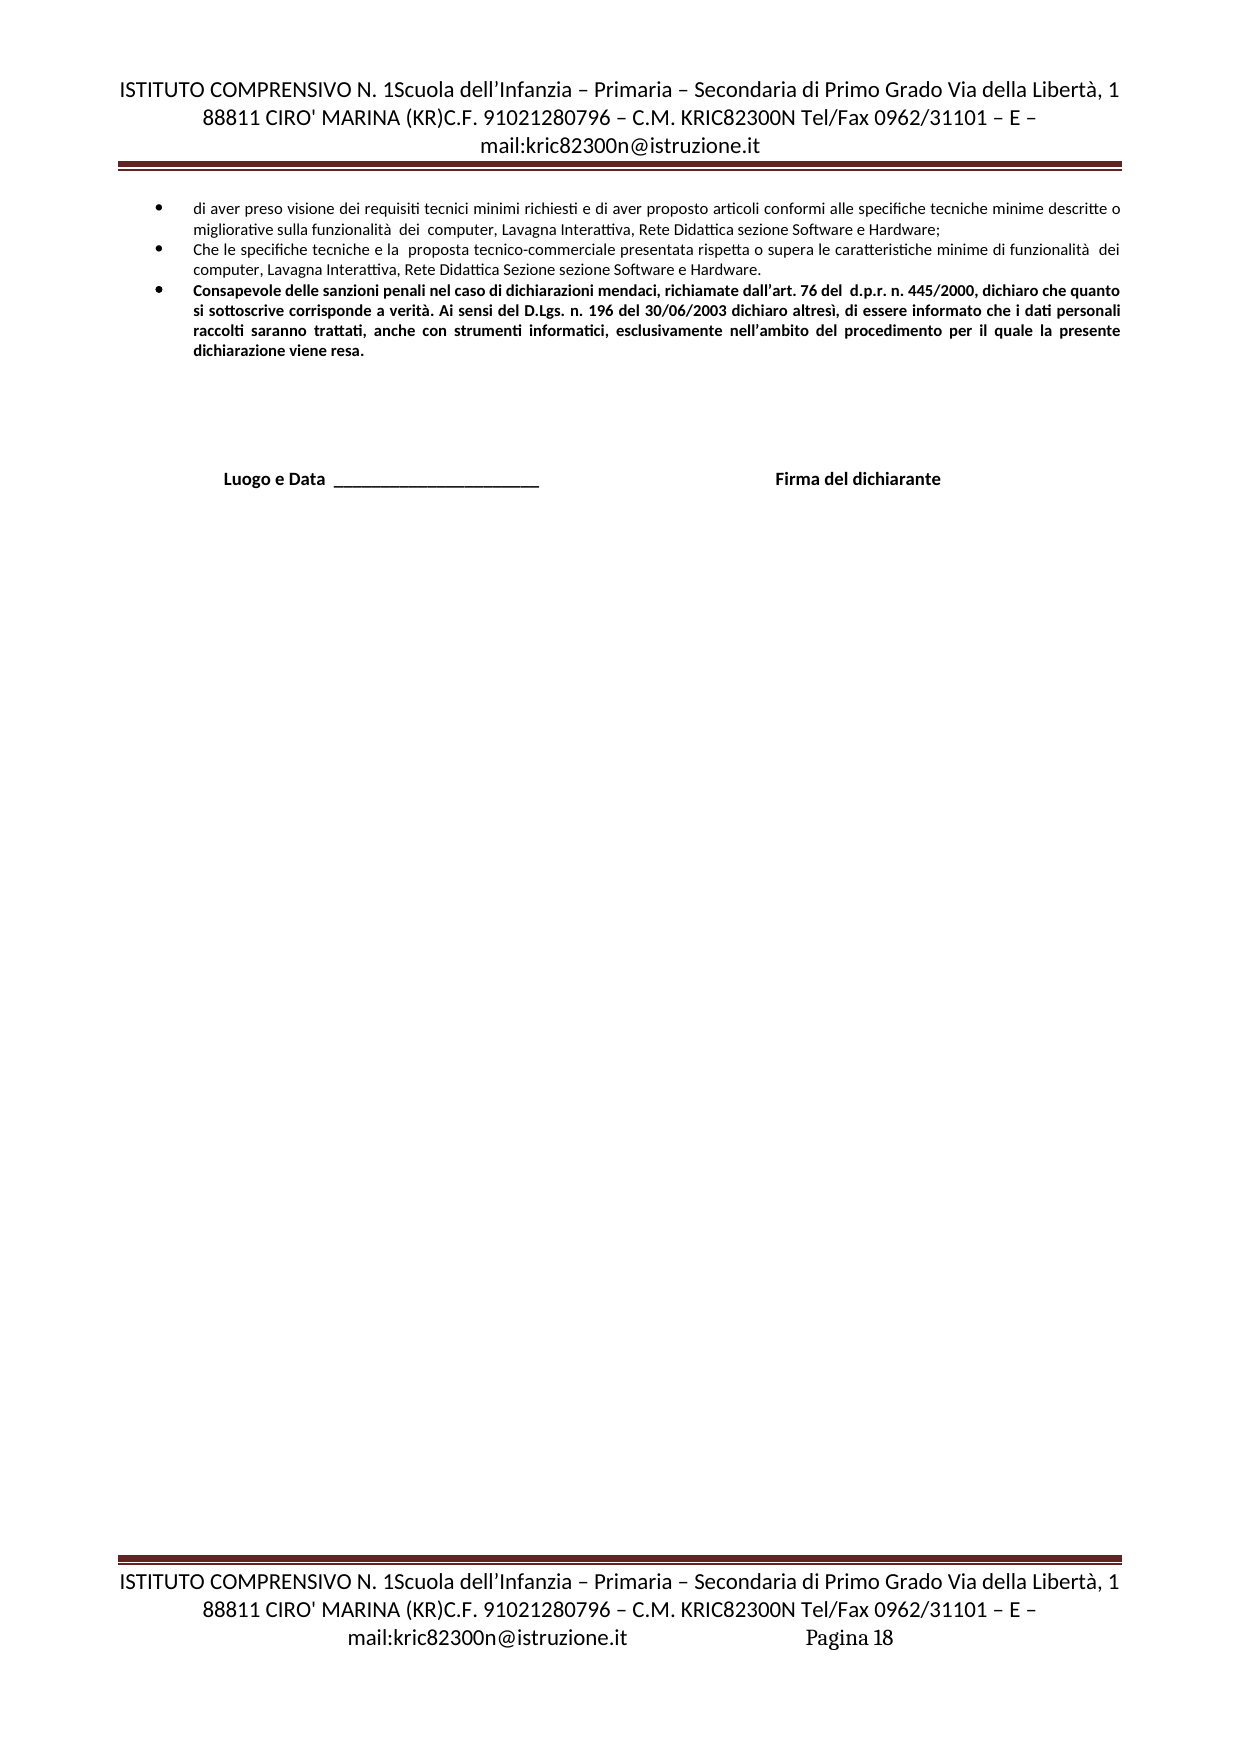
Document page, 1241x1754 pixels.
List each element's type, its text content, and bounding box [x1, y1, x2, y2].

list Che le specifiche tecniche e la proposta tecnico-commerciale presentata rispetta o supera le caratteristiche minime di funzionalità dei computer, Lavagna Interattiva, Rete Didattica Sezione sezione Software e Hardware. [156, 239, 1122, 280]
list di aver preso visione dei requisiti tecnici minimi richiesti e di aver proposto articoli conformi alle specifiche tecniche minime descritte o migliorative sulla funzionalità dei computer, Lavagna Interattiva, Rete Didattica sezione Software e Hardware; [156, 198, 1122, 239]
text Luogo e Data ______________________ Firma del dichiarante [118, 467, 1122, 490]
list Consapevole delle sanzioni penali nel caso di dichiarazioni mendaci, richiamate dall’art. 76 del d.p.r. n. 445/2000, dichiaro che quanto si sottoscrive corrisponde a verità. Ai sensi del D.Lgs. n. 196 del 30/06/2003 dichiaro altresì, di essere informato che i dati personali raccolti saranno trattati, anche con strumenti informatici, esclusivamente nell’ambito del procedimento per il quale la presente dichiarazione viene resa. [156, 280, 1122, 361]
